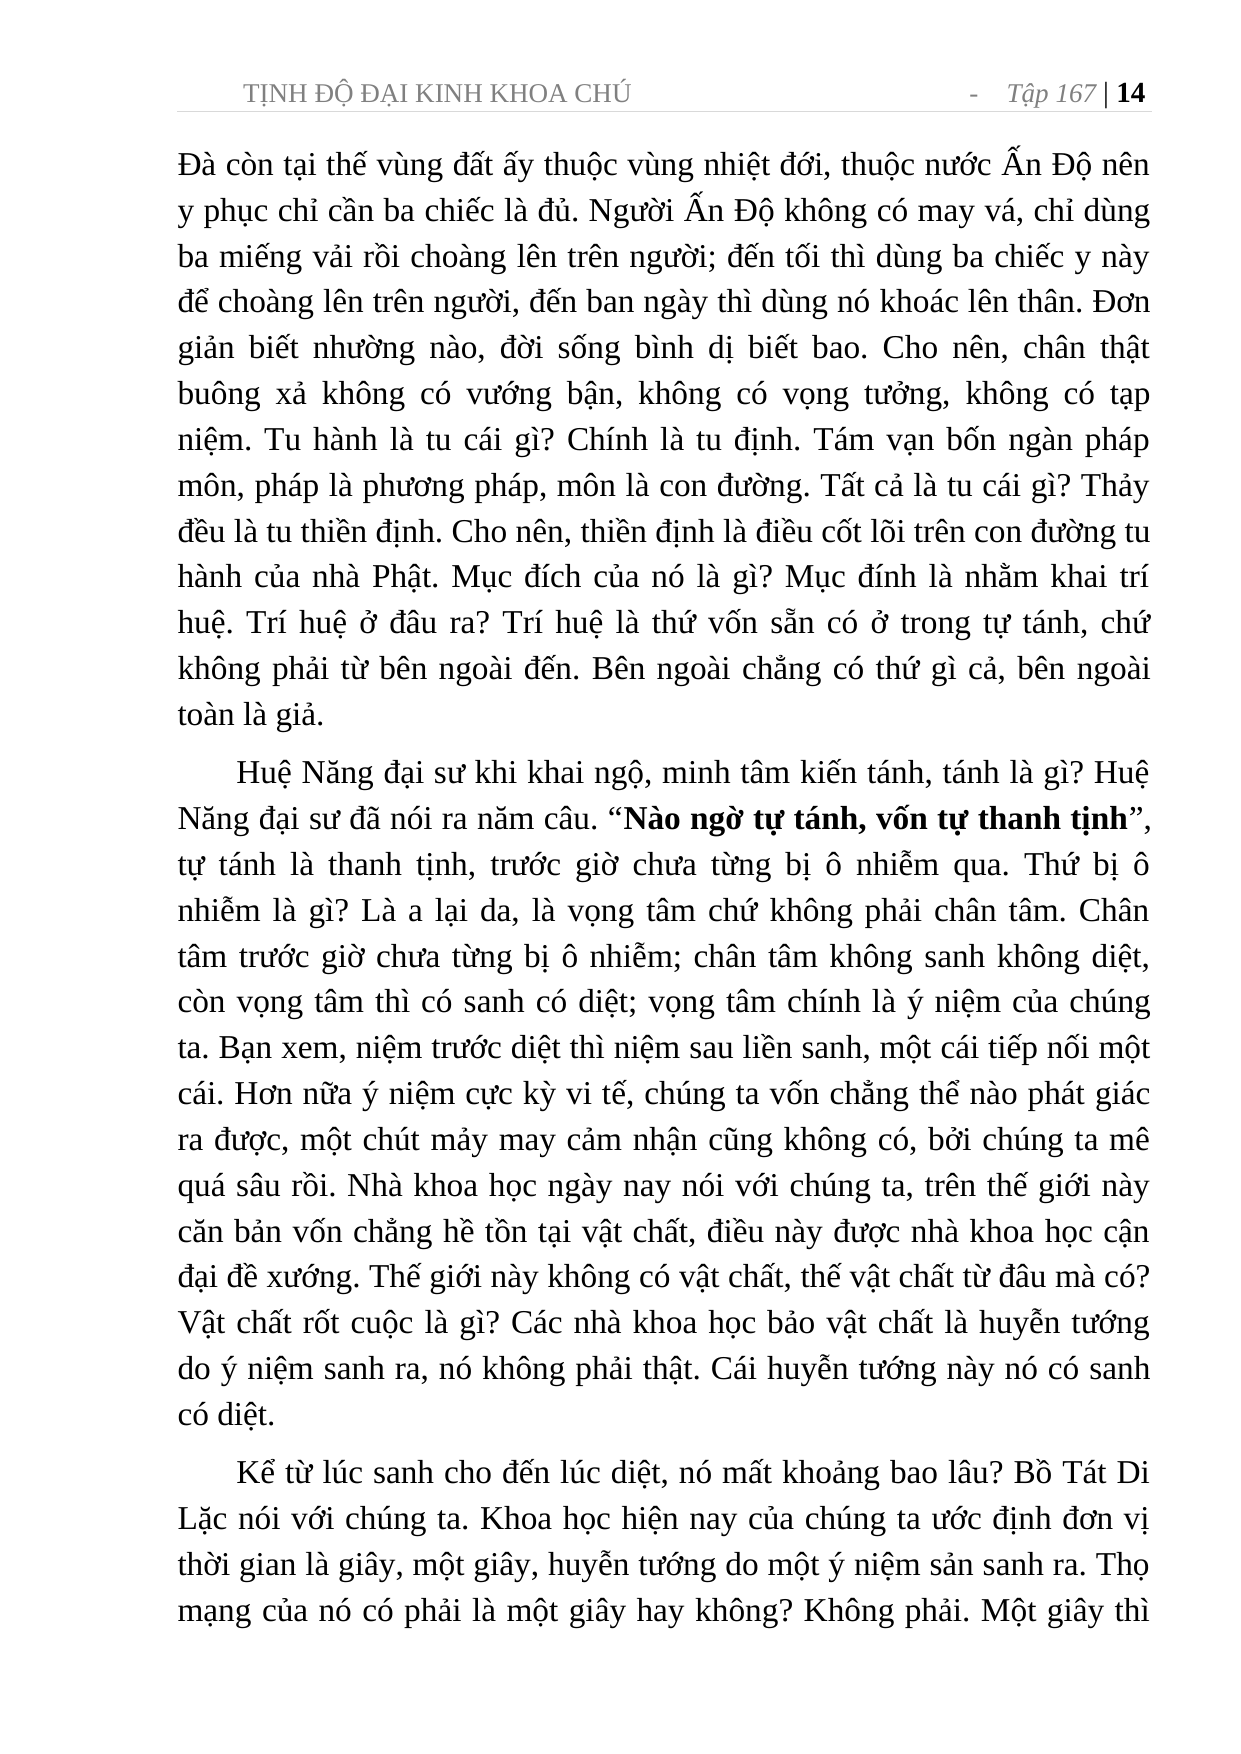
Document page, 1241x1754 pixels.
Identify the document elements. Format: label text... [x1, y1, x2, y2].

text Huệ Năng đại sư khi khai ngộ, minh tâm kiến tánh, tánh là gì? Huệ Năng đại sư đã nói ra năm câu. “Nào ngờ tự tánh, vốn tự thanh tịnh”, tự tánh là thanh tịnh, trước giờ chưa từng bị ô nhiễm qua. Thứ bị ô nhiễm là gì? Là a lại da, là vọng tâm chứ không phải chân tâm. Chân tâm trước giờ chưa từng bị ô nhiễm; chân tâm không sanh không diệt, còn vọng tâm thì có sanh có diệt; vọng tâm chính là ý niệm của chúng ta. Bạn xem, niệm trước diệt thì niệm sau liền sanh, một cái tiếp nối một cái. Hơn nữa ý niệm cực kỳ vi tế, chúng ta vốn chẳng thể nào phát giác ra được, một chút mảy may cảm nhận cũng không có, bởi chúng ta mê quá sâu rồi. Nhà khoa học ngày nay nói với chúng ta, trên thế giới này căn bản vốn chẳng hề tồn tại vật chất, điều này được nhà khoa học cận đại đề xướng. Thế giới này không có vật chất, thế vật chất từ đâu mà có? Vật chất rốt cuộc là gì? Các nhà khoa học bảo vật chất là huyễn tướng do ý niệm sanh ra, nó không phải thật. Cái huyễn tướng này nó có sanh có diệt. [177, 745, 1152, 1432]
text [177, 137, 1152, 732]
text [177, 1445, 1152, 1628]
